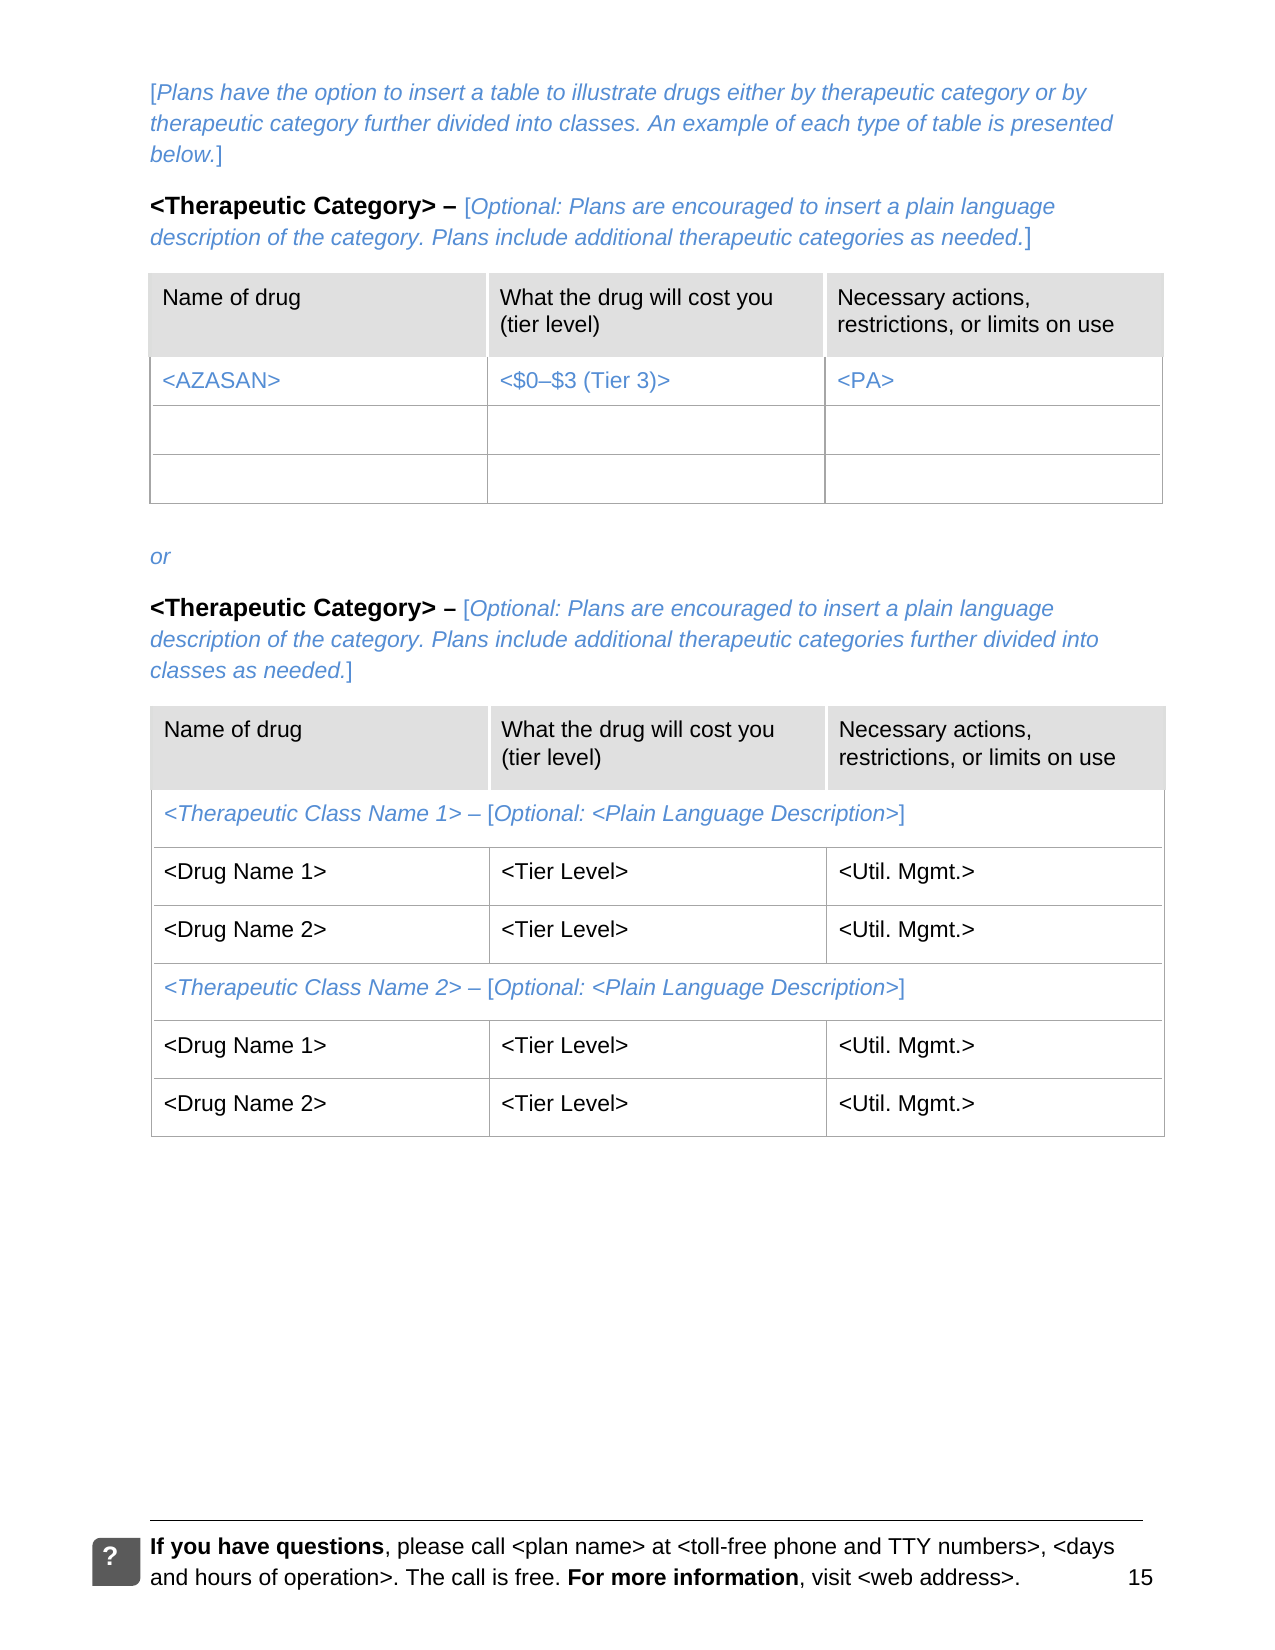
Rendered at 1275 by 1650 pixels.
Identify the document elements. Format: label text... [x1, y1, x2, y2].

table_cell <Tier Level> [490, 1079, 826, 1136]
table_cell [826, 405, 1162, 454]
table_cell <Drug Name 1> [152, 1020, 489, 1078]
table_header Necessary actions, restrictions, or limits on use [828, 706, 1163, 790]
text or [150, 539, 1143, 570]
table_cell <Drug Name 1> [152, 847, 489, 904]
text <Therapeutic Category> – [Optional: Plans are encouraged to insert a plain language description of the category. Plans include additional therapeutic categories as needed.] [150, 189, 1143, 252]
table_cell <Tier Level> [490, 1021, 826, 1078]
table_cell [151, 405, 487, 454]
table_cell <Therapeutic Class Name 2> – [Optional: <Plain Language Description>] [152, 963, 1164, 1020]
table_cell <Tier Level> [490, 906, 826, 962]
table_cell <Util. Mgmt.> [827, 905, 1164, 962]
table_cell <PA> [826, 357, 1162, 405]
table_header Name of drug [152, 273, 486, 357]
table_cell <Util. Mgmt.> [827, 847, 1164, 904]
table_cell <Drug Name 2> [152, 1078, 489, 1136]
table_cell [488, 406, 824, 454]
table_cell [151, 454, 487, 503]
table_header What the drug will cost you (tier level) [491, 706, 825, 790]
table_cell <$0–$3 (Tier 3)> [488, 357, 824, 405]
table_header What the drug will cost you (tier level) [489, 273, 823, 357]
table_header Necessary actions, restrictions, or limits on use [827, 273, 1161, 357]
table_cell <Tier Level> [490, 848, 826, 904]
table_cell <Util. Mgmt.> [827, 1078, 1164, 1136]
table_cell <Therapeutic Class Name 1> – [Optional: <Plain Language Description>] [152, 790, 1164, 847]
table_header Name of drug [153, 706, 488, 790]
text <Therapeutic Category> – [Optional: Plans are encouraged to insert a plain language description of the category. Plans include additional therapeutic categories further divided into classes as needed.] [150, 591, 1143, 685]
table_cell <AZASAN> [151, 357, 487, 405]
table_cell [488, 455, 824, 503]
table_cell [826, 454, 1162, 503]
text [Plans have the option to insert a table to illustrate drugs either by therapeutic category or by therapeutic category further divided into classes. An example of each type of table is presented below.] [150, 75, 1143, 169]
table_cell <Drug Name 2> [152, 905, 489, 962]
table_cell <Util. Mgmt.> [827, 1020, 1164, 1078]
